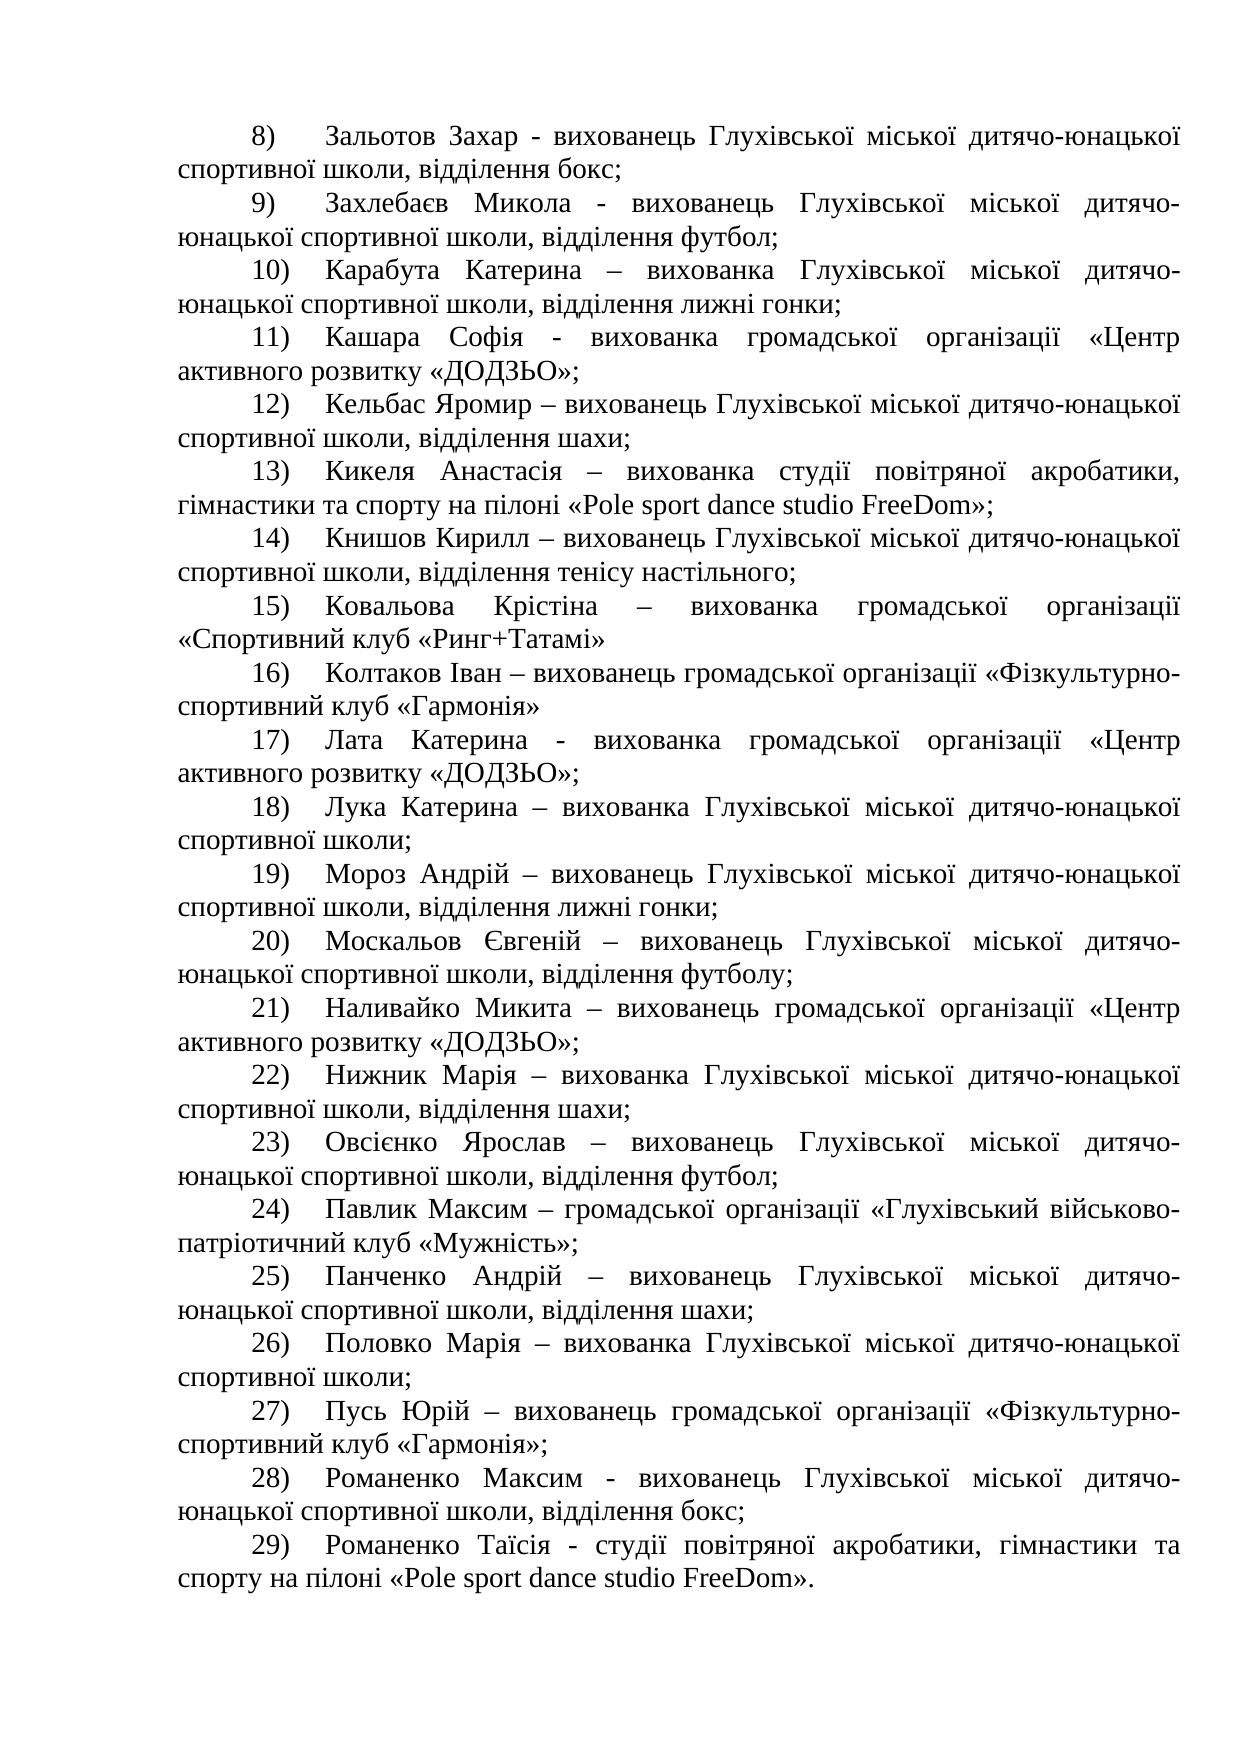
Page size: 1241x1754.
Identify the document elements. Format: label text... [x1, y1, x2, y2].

list Павлик Максим – громадської організації «Глухівський військово-патріотичний клуб «Мужність»; [177, 1191, 1181, 1258]
list Пусь Юрій – вихованець громадської організації «Фізкультурно-спортивний клуб «Гармонія»; [177, 1393, 1181, 1460]
list Колтаков Іван – вихованець громадської організації «Фізкультурно-спортивний клуб «Гармонія» [177, 655, 1181, 722]
list Кикеля Анастасія – вихованка студії повітряної акробатики, гімнастики та спорту на пілоні «Pole sport dance studio FreeDom»; [177, 453, 1181, 521]
list Нижник Марія – вихованка Глухівської міської дитячо-юнацької спортивної школи, відділення шахи; [177, 1057, 1181, 1124]
list Зальотов Захар - вихованець Глухівської міської дитячо-юнацької спортивної школи, відділення бокс; [177, 118, 1181, 185]
list Романенко Таїсія - студії повітряної акробатики, гімнастики та спорту на пілоні «Pole sport dance studio FreeDom». [177, 1527, 1181, 1594]
list Книшов Кирилл – вихованець Глухівської міської дитячо-юнацької спортивної школи, відділення тенісу настільного; [177, 521, 1181, 588]
list Панченко Андрій – вихованець Глухівської міської дитячо-юнацької спортивної школи, відділення шахи; [177, 1258, 1181, 1326]
list Захлебаєв Микола - вихованець Глухівської міської дитячо-юнацької спортивної школи, відділення футбол; [177, 185, 1181, 252]
list Романенко Максим - вихованець Глухівської міської дитячо-юнацької спортивної школи, відділення бокс; [177, 1460, 1181, 1527]
list Москальов Євгеній – вихованець Глухівської міської дитячо-юнацької спортивної школи, відділення футболу; [177, 923, 1181, 990]
list Наливайко Микита – вихованець громадської організації «Центр активного розвитку «ДОДЗЬО»; [177, 990, 1181, 1057]
list Лука Катерина – вихованка Глухівської міської дитячо-юнацької спортивної школи; [177, 789, 1181, 856]
list Лата Катерина - вихованка громадської організації «Центр активного розвитку «ДОДЗЬО»; [177, 722, 1181, 789]
list Овсієнко Ярослав – вихованець Глухівської міської дитячо-юнацької спортивної школи, відділення футбол; [177, 1124, 1181, 1191]
list Ковальова Крістіна – вихованка громадської організації «Спортивний клуб «Ринг+Татамі» [177, 588, 1181, 655]
list Карабута Катерина – вихованка Глухівської міської дитячо-юнацької спортивної школи, відділення лижні гонки; [177, 252, 1181, 319]
list Кельбас Яромир – вихованець Глухівської міської дитячо-юнацької спортивної школи, відділення шахи; [177, 386, 1181, 453]
list Мороз Андрій – вихованець Глухівської міської дитячо-юнацької спортивної школи, відділення лижні гонки; [177, 856, 1181, 923]
list Половко Марія – вихованка Глухівської міської дитячо-юнацької спортивної школи; [177, 1326, 1181, 1393]
list Кашара Софія - вихованка громадської організації «Центр активного розвитку «ДОДЗЬО»; [177, 319, 1181, 386]
